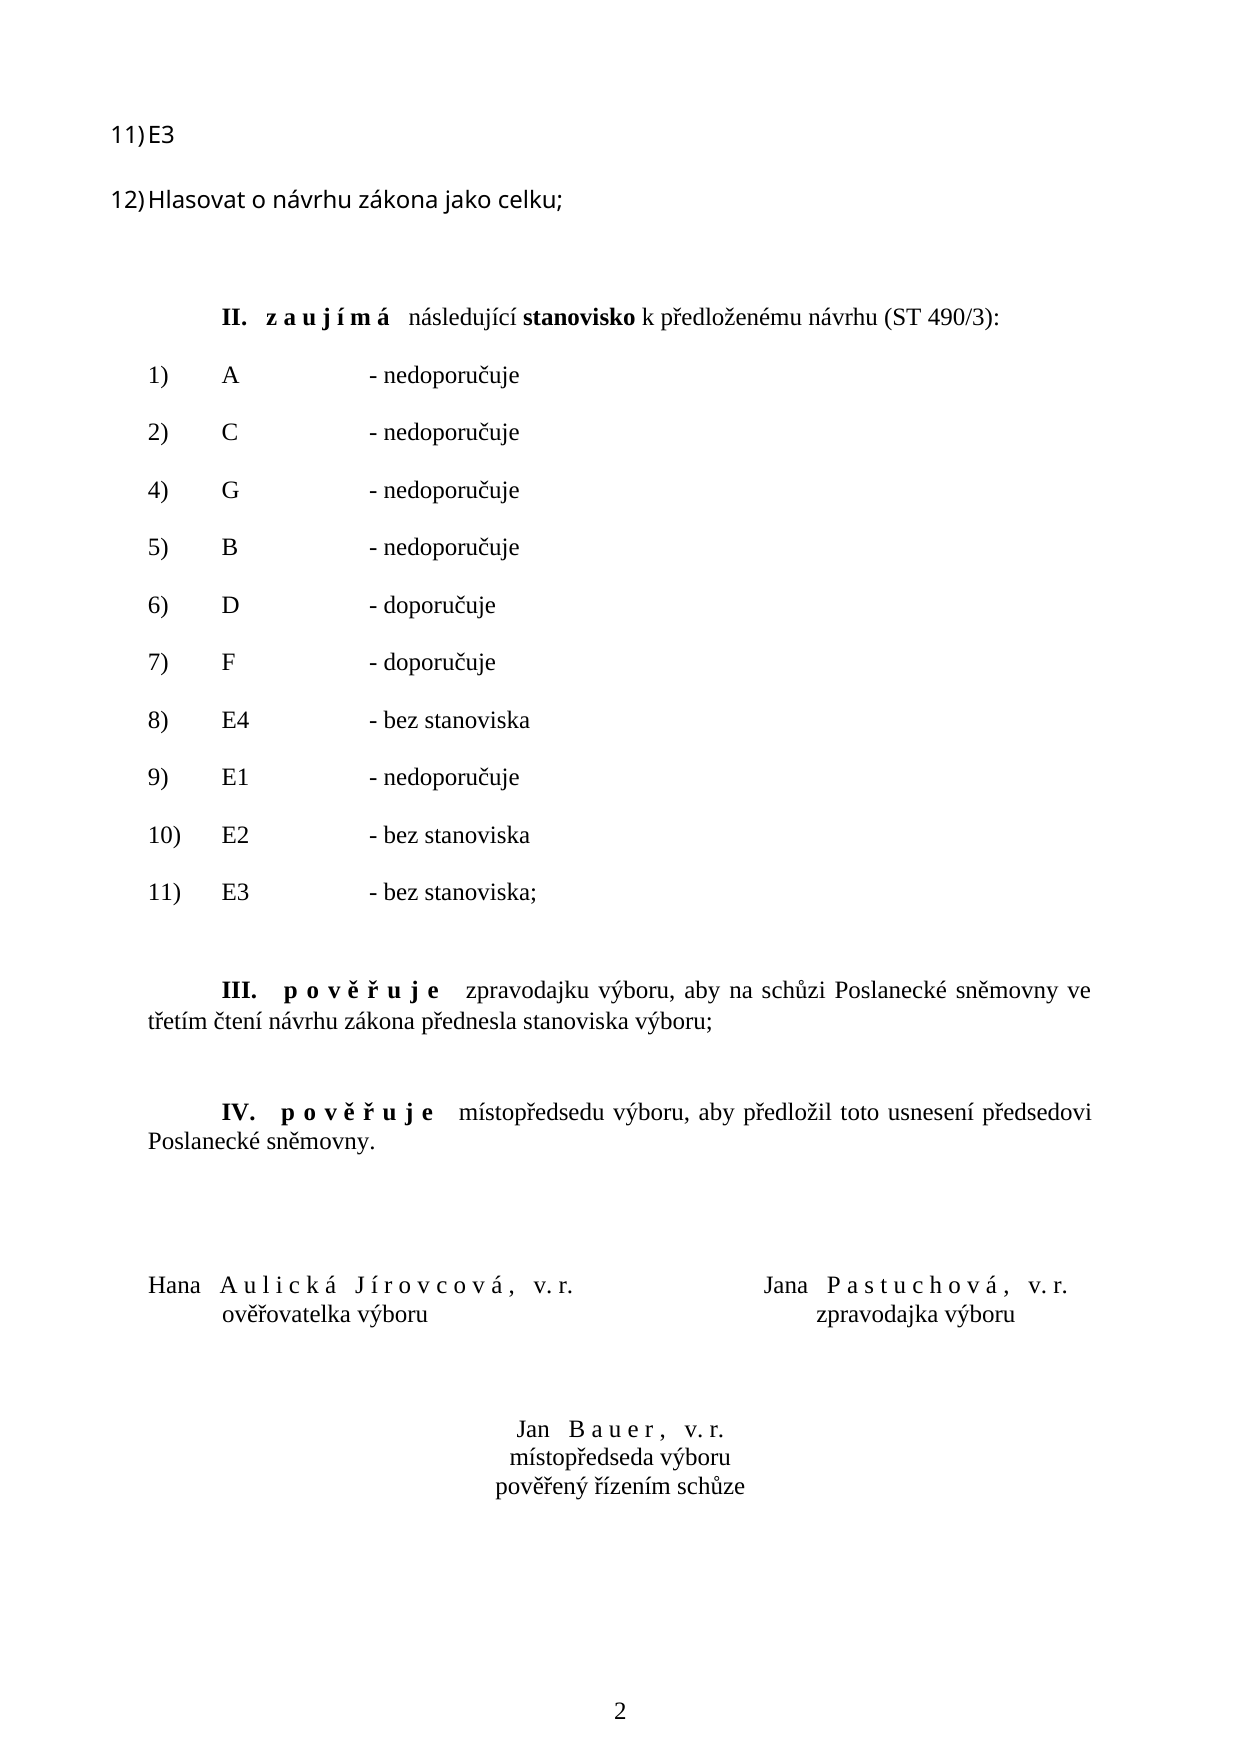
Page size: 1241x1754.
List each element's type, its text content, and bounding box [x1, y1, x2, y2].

text III. p o v ě ř u j e zpravodajku výboru, aby na schůzi Poslanecké sněmovny ve třetím čtení návrhu zákona přednesla stanoviska výboru; [148, 975, 1092, 1034]
text ověřovatelka výboru zpravodajka výboru [148, 1299, 1092, 1327]
text II. z a u j í m á následující stanovisko k předloženému návrhu (ST 490/3): [148, 302, 1092, 331]
text místopředseda výboru [148, 1442, 1092, 1471]
text 2) C - nedoporučuje [148, 417, 1092, 446]
text Jan B a u e r , v. r. [148, 1414, 1092, 1442]
text 11) E3 - bez stanoviska; [148, 877, 1092, 906]
text 9) E1 - nedoporučuje [148, 762, 1092, 791]
text 1) A - nedoporučuje [148, 360, 1092, 388]
text 7) F - doporučuje [148, 647, 1092, 676]
text pověřený řízením schůze [148, 1471, 1092, 1500]
text 4) G - nedoporučuje [148, 475, 1092, 503]
text 8) E4 - bez stanoviska [148, 705, 1092, 733]
text IV. p o v ě ř u j e místopředsedu výboru, aby předložil toto usnesení předsedovi Poslanecké sněmovny. [148, 1097, 1092, 1155]
text 10) E2 - bez stanoviska [148, 820, 1092, 848]
text 6) D - doporučuje [148, 590, 1092, 618]
list E3 [110, 118, 1092, 151]
text Hana A u l i c k á J í r o v c o v á , v. r. Jana P a s t u c h o v á , v. r. [148, 1270, 1092, 1299]
list Hlasovat o návrhu zákona jako celku; [110, 183, 1092, 216]
text 5) B - nedoporučuje [148, 532, 1092, 561]
